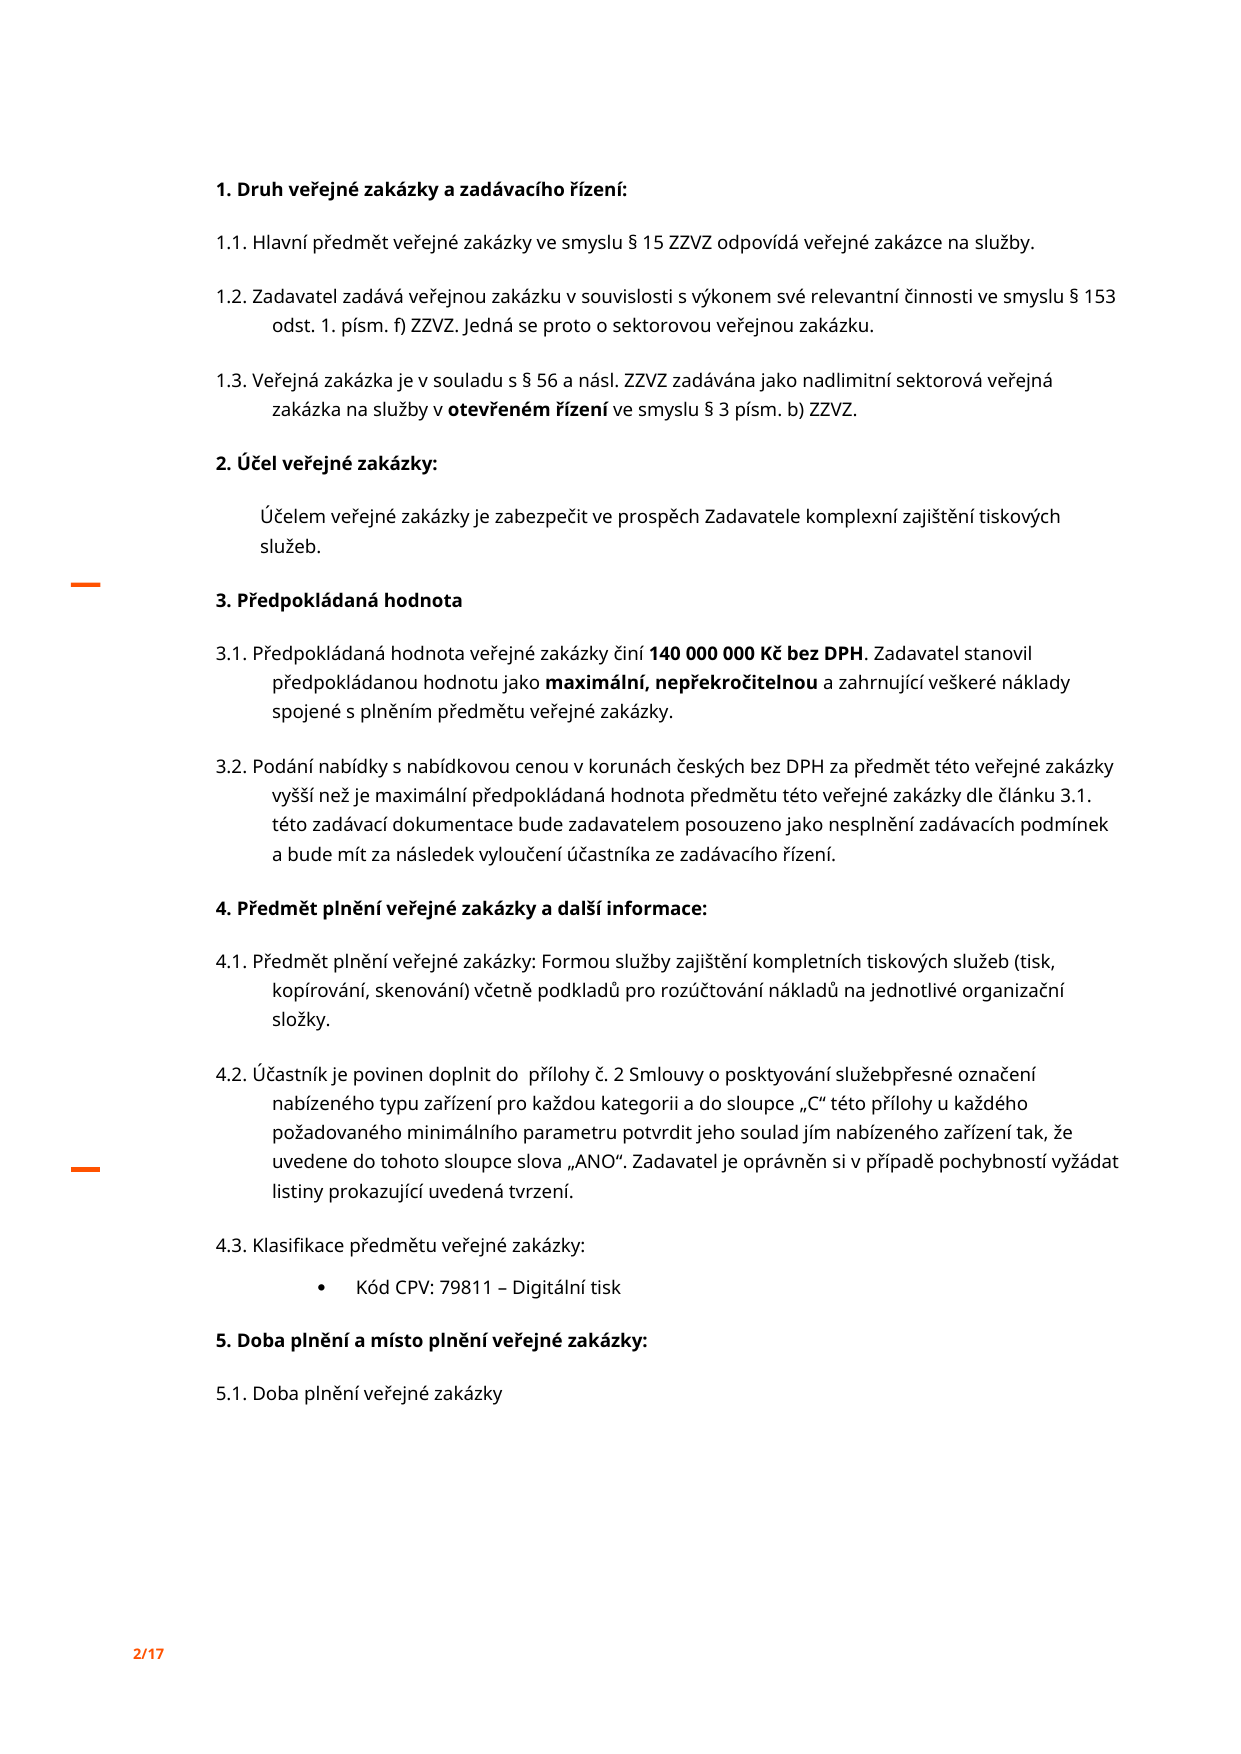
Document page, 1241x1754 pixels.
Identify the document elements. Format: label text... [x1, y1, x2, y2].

text Předmět plnění veřejné zakázky: Formou služby zajištění kompletních tiskových služeb (tisk, kopírování, skenování) včetně podkladů pro rozúčtování nákladů na jednotlivé organizační složky. [216, 948, 1122, 1032]
text Podání nabídky s nabídkovou cenou v korunách českých bez DPH za předmět této veřejné zakázky vyšší než je maximální předpokládaná hodnota předmětu této veřejné zakázky dle článku 3.1. této zadávací dokumentace bude zadavatelem posouzeno jako nesplnění zadávacích podmínek a bude mít za následek vyloučení účastníka ze zadávacího řízení. [216, 753, 1122, 866]
text Druh veřejné zakázky a zadávacího řízení: [216, 176, 1122, 202]
text Klasifikace předmětu veřejné zakázky: [216, 1232, 1122, 1258]
list Účelem veřejné zakázky je zabezpečit ve prospěch Zadavatele komplexní zajištění tiskových služeb. [260, 504, 1122, 558]
text Předmět plnění veřejné zakázky a další informace: [216, 895, 1122, 921]
text Předpokládaná hodnota [216, 587, 1122, 613]
text Veřejná zakázka je v souladu s § 56 a násl. ZZVZ zadávána jako nadlimitní sektorová veřejná zakázka na v otevřeném řízení ve smyslu § 3 písm. b) ZZVZ. [216, 367, 1122, 422]
text Doba plnění a místo plnění veřejné zakázky: [216, 1327, 1122, 1353]
text Účastník je povinen doplnit do přílohy č. 2 Smlouvy o posktyování služebpřesné označení nabízeného typu zařízení pro každou kategorii a do sloupce „C“ této přílohy u každého požadovaného minimálního parametru potvrdit jeho soulad jím nabízeného zařízení tak, že uvedene do tohoto sloupce slova „ANO“. Zadavatel je oprávněn si v případě pochybností vyžádat listiny prokazující uvedená tvrzení. [216, 1061, 1122, 1203]
text Hlavní předmět veřejné zakázky ve smyslu § 15 ZZVZ odpovídá veřejné zakázce na . [216, 229, 1122, 255]
text Doba plnění veřejné zakázky [216, 1380, 1122, 1406]
text Zadavatel zadává veřejnou zakázku v souvislosti s výkonem své relevantní činnosti ve smyslu § 153 odst. 1. písm. f) ZZVZ. Jedná se proto o sektorovou veřejnou zakázku. [216, 283, 1122, 338]
text Předpokládaná hodnota veřejné zakázky činí 140 000 000 Kč bez DPH. Zadavatel stanovil předpokládanou hodnotu jako maximální, nepřekročitelnou a zahrnující veškeré náklady spojené s plněním předmětu veřejné zakázky. [216, 640, 1122, 724]
list Kód CPV: 79811 – Digitální tisk [318, 1274, 1122, 1299]
text Účel veřejné zakázky: [216, 451, 1122, 476]
